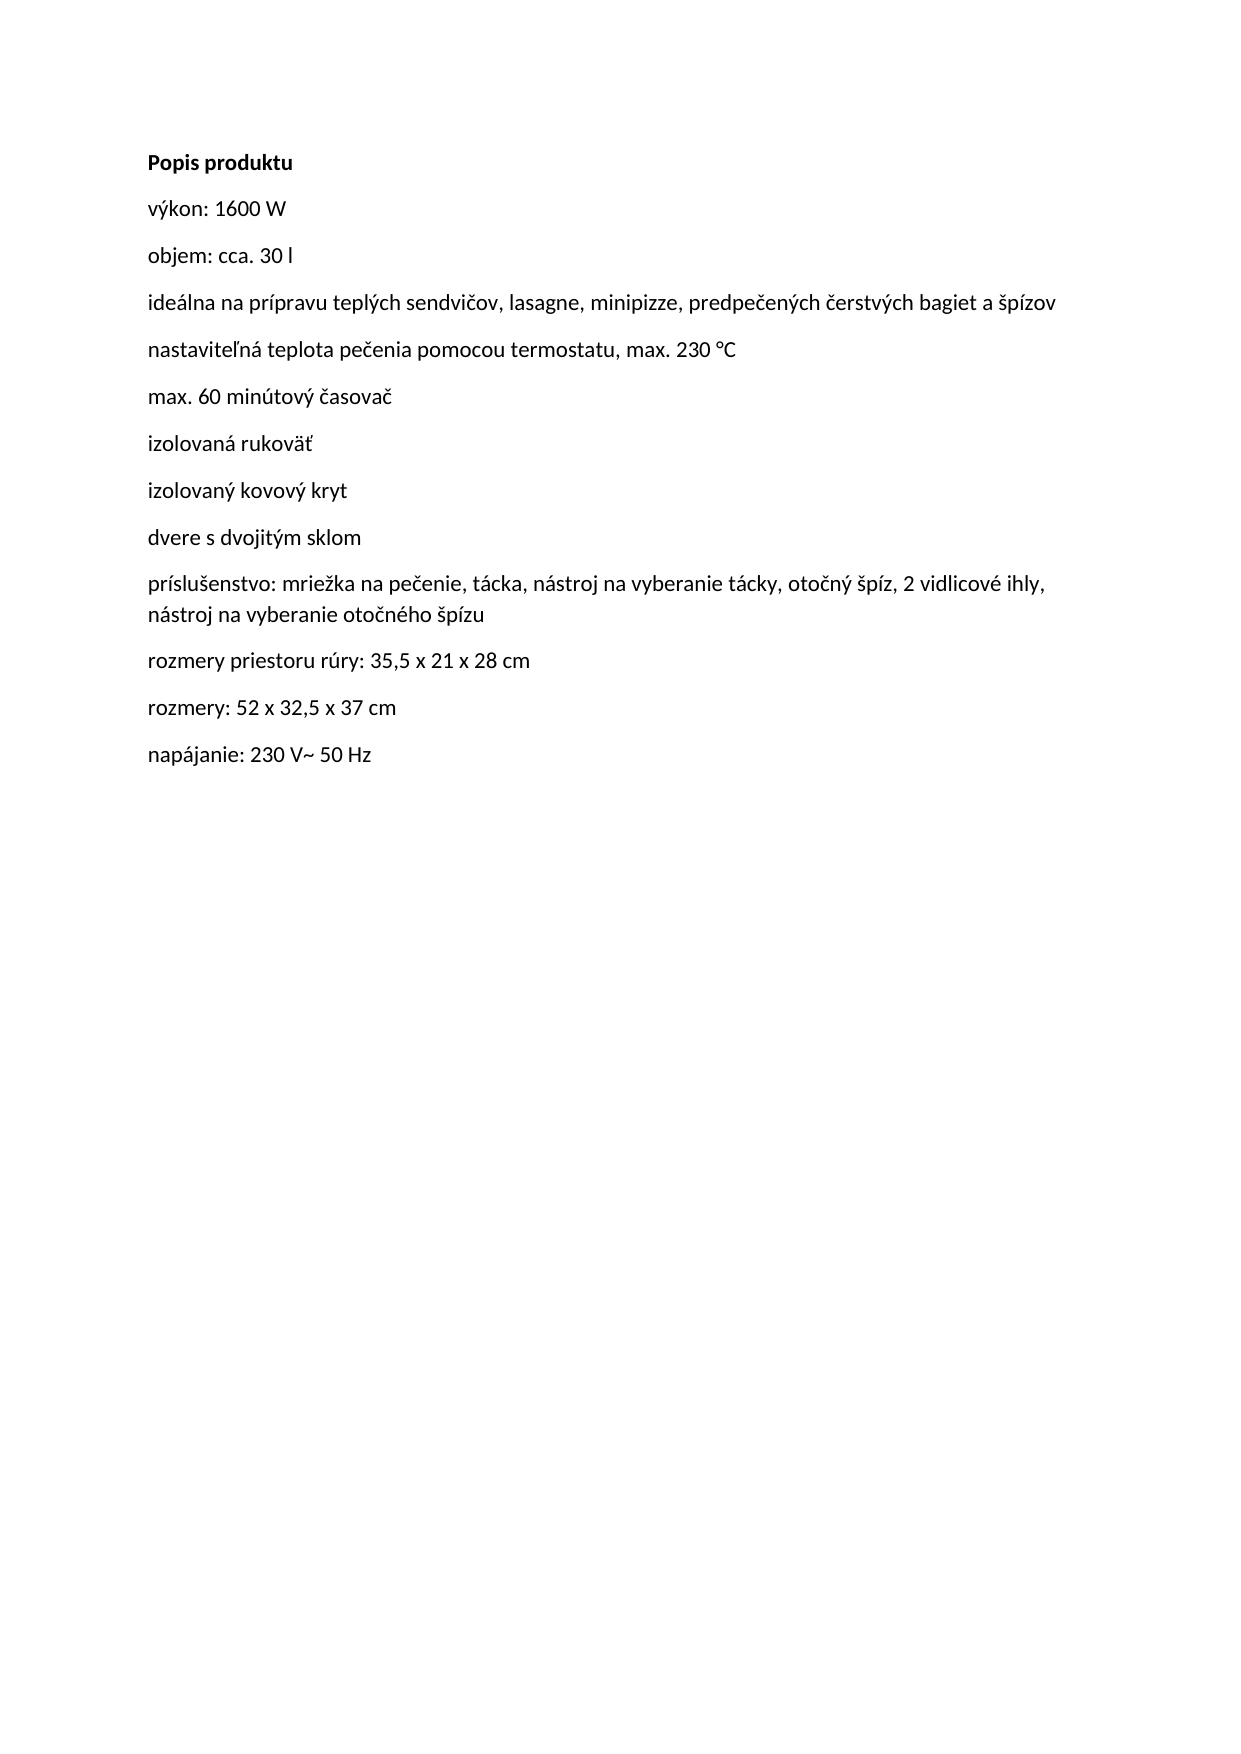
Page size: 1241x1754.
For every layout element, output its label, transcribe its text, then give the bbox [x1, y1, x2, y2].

text výkon: 1600 W [148, 194, 1093, 222]
text Popis produktu [148, 148, 1093, 176]
text nastaviteľná teplota pečenia pomocou termostatu, max. 230 °C [148, 335, 1093, 363]
text napájanie: 230 V~ 50 Hz [148, 740, 1093, 768]
text izolovaná rukoväť [148, 429, 1093, 457]
text príslušenstvo: mriežka na pečenie, tácka, nástroj na vyberanie tácky, otočný špíz, 2 vidlicové ihly, nástroj na vyberanie otočného špízu [148, 569, 1093, 628]
text ideálna na prípravu teplých sendvičov, lasagne, minipizze, predpečených čerstvých bagiet a špízov [148, 288, 1093, 316]
text rozmery: 52 x 32,5 x 37 cm [148, 693, 1093, 721]
text izolovaný kovový kryt [148, 476, 1093, 504]
text dvere s dvojitým sklom [148, 523, 1093, 551]
text max. 60 minútový časovač [148, 382, 1093, 410]
text rozmery priestoru rúry: 35,5 x 21 x 28 cm [148, 647, 1093, 674]
text objem: cca. 30 l [148, 241, 1093, 269]
